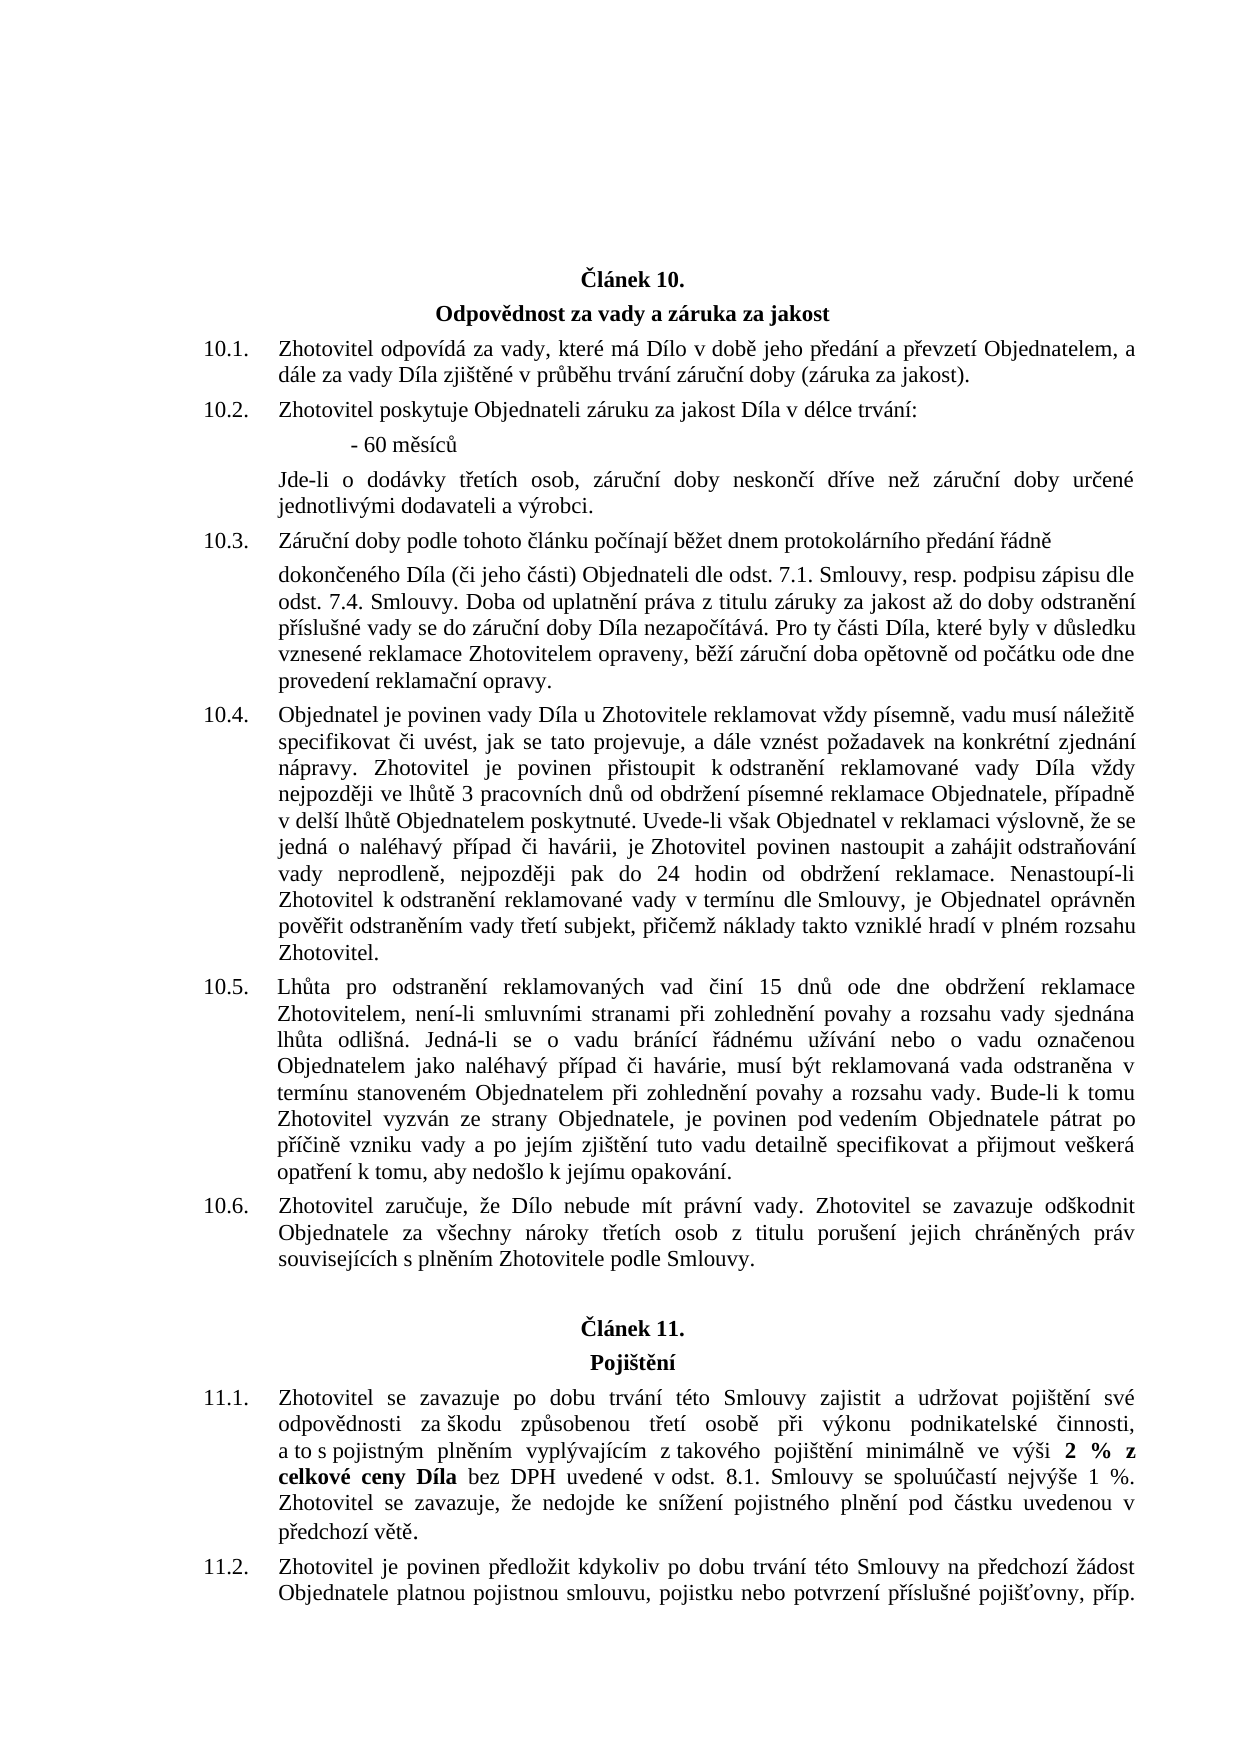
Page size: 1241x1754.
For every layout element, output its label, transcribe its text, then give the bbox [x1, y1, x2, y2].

text Záruční doby podle tohoto článku počínají běžet dnem protokolárního předání řádně [203, 527, 1136, 553]
list Jde-li o dodávky třetích osob, záruční doby neskončí dříve než záruční doby určené jednotlivými dodavateli a výrobci. [278, 466, 1136, 518]
list dokončeného Díla (či jeho části) Objednateli dle odst. 7.1. Smlouvy, resp. podpisu zápisu dle odst. 7.4. Smlouvy. Doba od uplatnění práva z titulu záruky za jakost až do doby odstranění příslušné vady se do záruční doby Díla nezapočítává. Pro ty části Díla, které byly v důsledku vznesené reklamace Zhotovitelem opraveny, běží záruční doba opětovně od počátku ode dne provedení reklamační opravy. [278, 561, 1136, 693]
text Zhotovitel se zavazuje po dobu trvání této Smlouvy zajistit a udržovat pojištění své odpovědnosti za škodu způsobenou třetí osobě při výkonu podnikatelské činnosti, a to s pojistným plněním vyplývajícím z takového pojištění minimálně ve výši 2 % z celkové ceny Díla bez DPH uvedené v odst. 8.1. Smlouvy se spoluúčastí nejvýše 1 %. Zhotovitel se zavazuje, že nedojde ke snížení pojistného plnění pod částku uvedenou v předchozí větě. [203, 1384, 1136, 1544]
list Zhotovitel odpovídá za vady, které má Dílo v době jeho předání a převzetí Objednatelem, a dále za vady Díla zjištěné v průběhu trvání záruční doby (záruka za jakost). [203, 335, 1136, 388]
list - 60 měsíců [278, 431, 1136, 457]
text Zhotovitel poskytuje Objednateli záruku za jakost Díla v délce trvání: [203, 396, 1136, 423]
text Pojištění [129, 1349, 1136, 1376]
text Zhotovitel zaručuje, že Dílo nebude mít právní vady. Zhotovitel se zavazuje odškodnit Objednatele za všechny nároky třetích osob z titulu porušení jejich chráněných práv souvisejících s plněním Zhotovitele podle Smlouvy. [203, 1192, 1136, 1272]
text Objednatel je povinen vady Díla u Zhotovitele reklamovat vždy písemně, vadu musí náležitě specifikovat či uvést, jak se tato projevuje, a dále vznést požadavek na konkrétní zjednání nápravy. Zhotovitel je povinen přistoupit k odstranění reklamované vady Díla vždy nejpozději ve lhůtě 3 pracovních dnů od obdržení písemné reklamace Objednatele, případně v delší lhůtě Objednatelem poskytnuté. Uvede-li však Objednatel v reklamaci výslovně, že se jedná o naléhavý případ či havárii, je Zhotovitel povinen nastoupit a zahájit odstraňování vady neprodleně, nejpozději pak do 24 hodin od obdržení reklamace. Nenastoupí-li Zhotovitel k odstranění reklamované vady v termínu dle Smlouvy, je Objednatel oprávněn pověřit odstraněním vady třetí subjekt, přičemž náklady takto vzniklé hradí v plném rozsahu Zhotovitel. [203, 701, 1136, 965]
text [203, 1553, 1136, 1606]
text Lhůta pro odstranění reklamovaných vad činí 15 dnů ode dne obdržení reklamace Zhotovitelem, není-li smluvními stranami při zohlednění povahy a rozsahu vady sjednána lhůta odlišná. Jedná-li se o vadu bránící řádnému užívání nebo o vadu označenou Objednatelem jako naléhavý případ či havárie, musí být reklamovaná vada odstraněna v termínu stanoveném Objednatelem při zohlednění povahy a rozsahu vady. Bude-li k tomu Zhotovitel vyzván ze strany Objednatele, je povinen pod vedením Objednatele pátrat po příčině vzniku vady a po jejím zjištění tuto vadu detailně specifikovat a přijmout veškerá opatření k tomu, aby nedošlo k jejímu opakování. [203, 973, 1136, 1184]
text Odpovědnost za vady a záruka za jakost [129, 301, 1136, 327]
